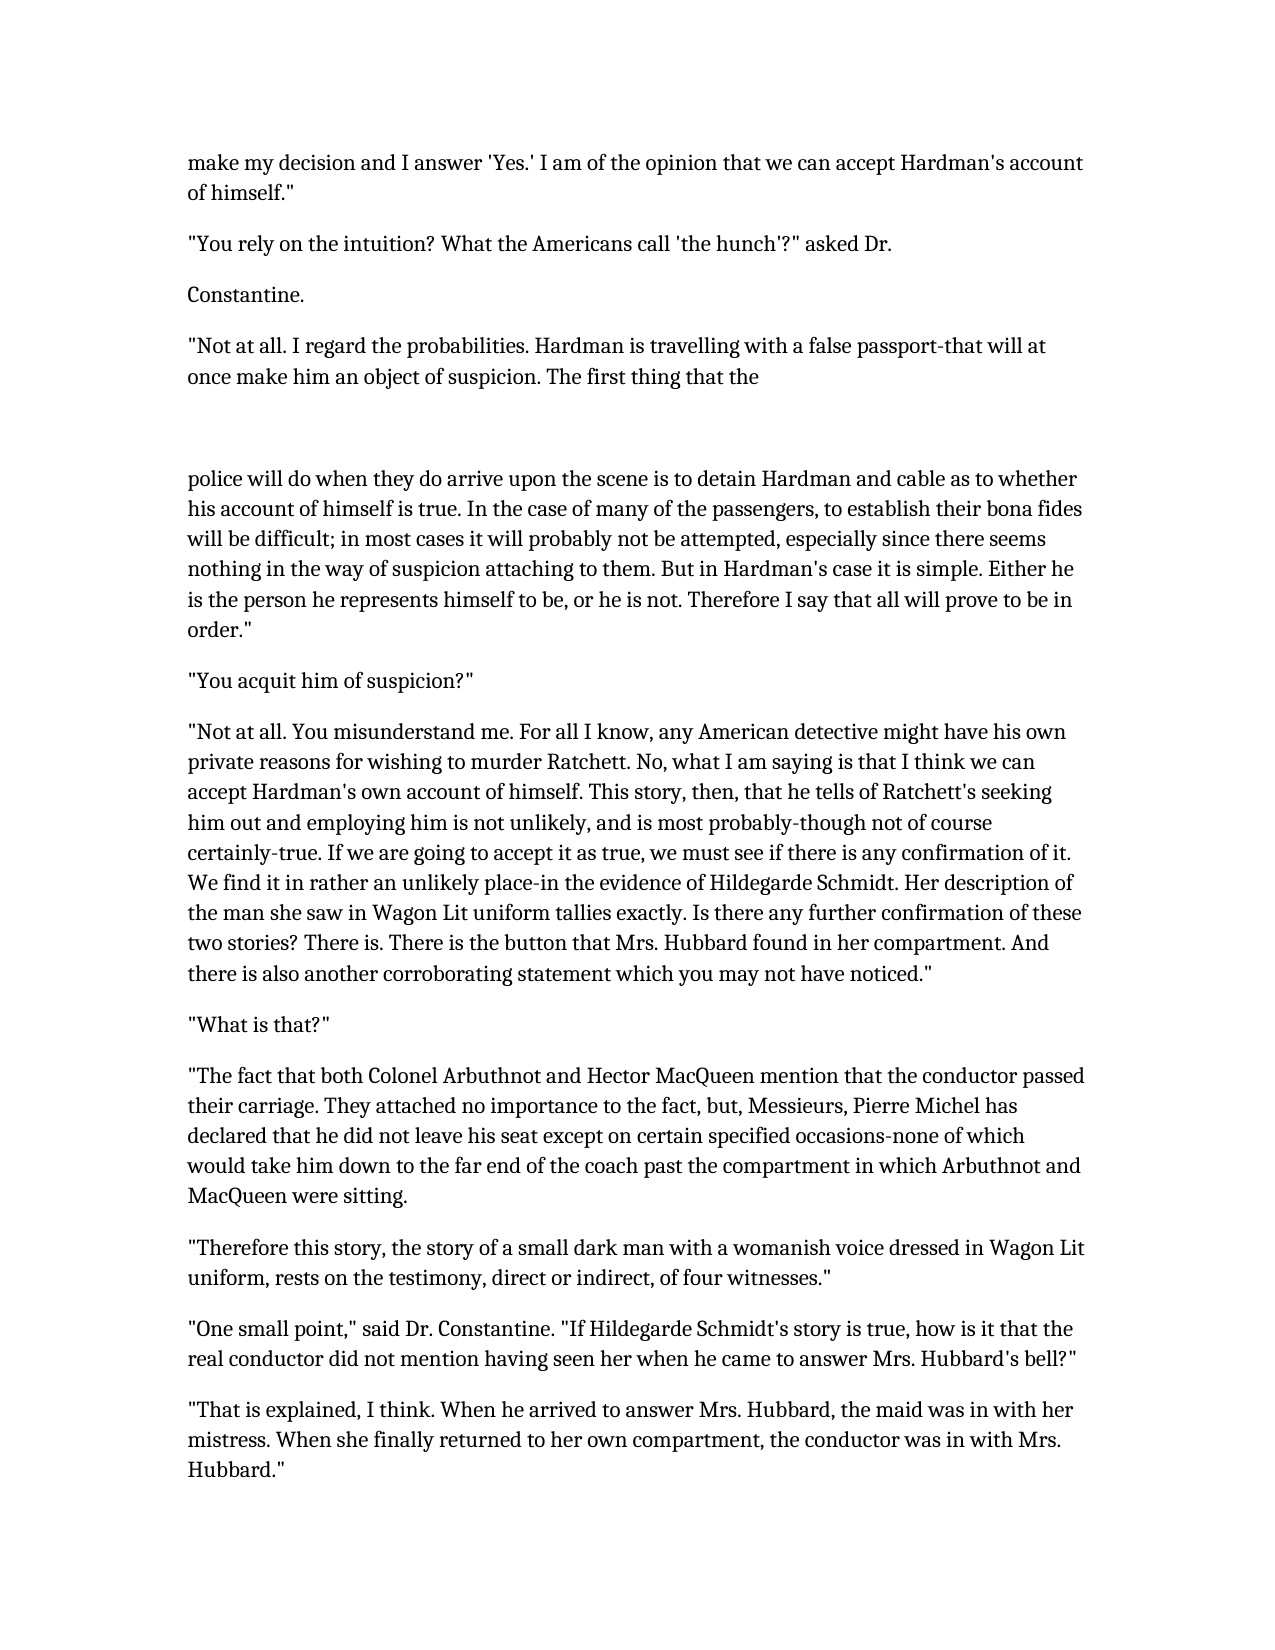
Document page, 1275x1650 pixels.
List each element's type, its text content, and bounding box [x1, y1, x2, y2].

text "You acquit him of suspicion?" [187, 668, 1087, 694]
text police will do when they do arrive upon the scene is to detain Hardman and cable as to whether his account of himself is true. In the case of many of the passengers, to establish their bona fides will be difficult; in most cases it will probably not be attempted, especially since there seems nothing in the way of suspicion attaching to them. But in Hardman's case it is simple. Either he is the person he represents himself to be, or he is not. Therefore I say that all will prove to be in order." [187, 466, 1087, 643]
text "The fact that both Colonel Arbuthnot and Hector MacQueen mention that the conductor passed their carriage. They attached no importance to the fact, but, Messieurs, Pierre Michel has declared that he did not leave his seat except on certain specified occasions-none of which would take him down to the far end of the coach past the compartment in which Arbuthnot and MacQueen were sitting. [187, 1062, 1087, 1210]
text "What is that?" [187, 1011, 1087, 1038]
text "Therefore this story, the story of a small dark man with a womanish voice dressed in Wagon Lit uniform, rests on the testimony, direct or indirect, of four witnesses." [187, 1234, 1087, 1291]
text "That is explained, I think. When he arrived to answer Mrs. Hubbard, the maid was in with her mistress. When she finally returned to her own compartment, the conductor was in with Mrs. Hubbard." [187, 1397, 1087, 1484]
text "One small point," said Dr. Constantine. "If Hildegarde Schmidt's story is true, how is it that the real conductor did not mention having seen her when he came to answer Mrs. Hubbard's bell?" [187, 1316, 1087, 1372]
text "Not at all. I regard the probabilities. Hardman is travelling with a false passport-that will at once make him an object of suspicion. The first thing that the [187, 333, 1087, 390]
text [187, 150, 1087, 207]
text "Not at all. You misunderstand me. For all I know, any American detective might have his own private reasons for wishing to murder Ratchett. No, what I am saying is that I think we can accept Hardman's own account of himself. This story, then, that he tells of Ratchett's seeking him out and employing him is not unlikely, and is most probably-though not of course certainly-true. If we are going to accept it as true, we must see if there is any confirmation of it. We find it in rather an unlikely place-in the evidence of Hildegarde Schmidt. Her description of the man she saw in Wagon Lit uniform tallies exactly. Is there any further confirmation of these two stories? There is. There is the button that Mrs. Hubbard found in her compartment. And there is also another corroborating statement which you may not have noticed." [187, 719, 1087, 987]
text Constantine. [187, 282, 1087, 309]
text "You rely on the intuition? What the Americans call 'the hunch'?" asked Dr. [187, 231, 1087, 258]
